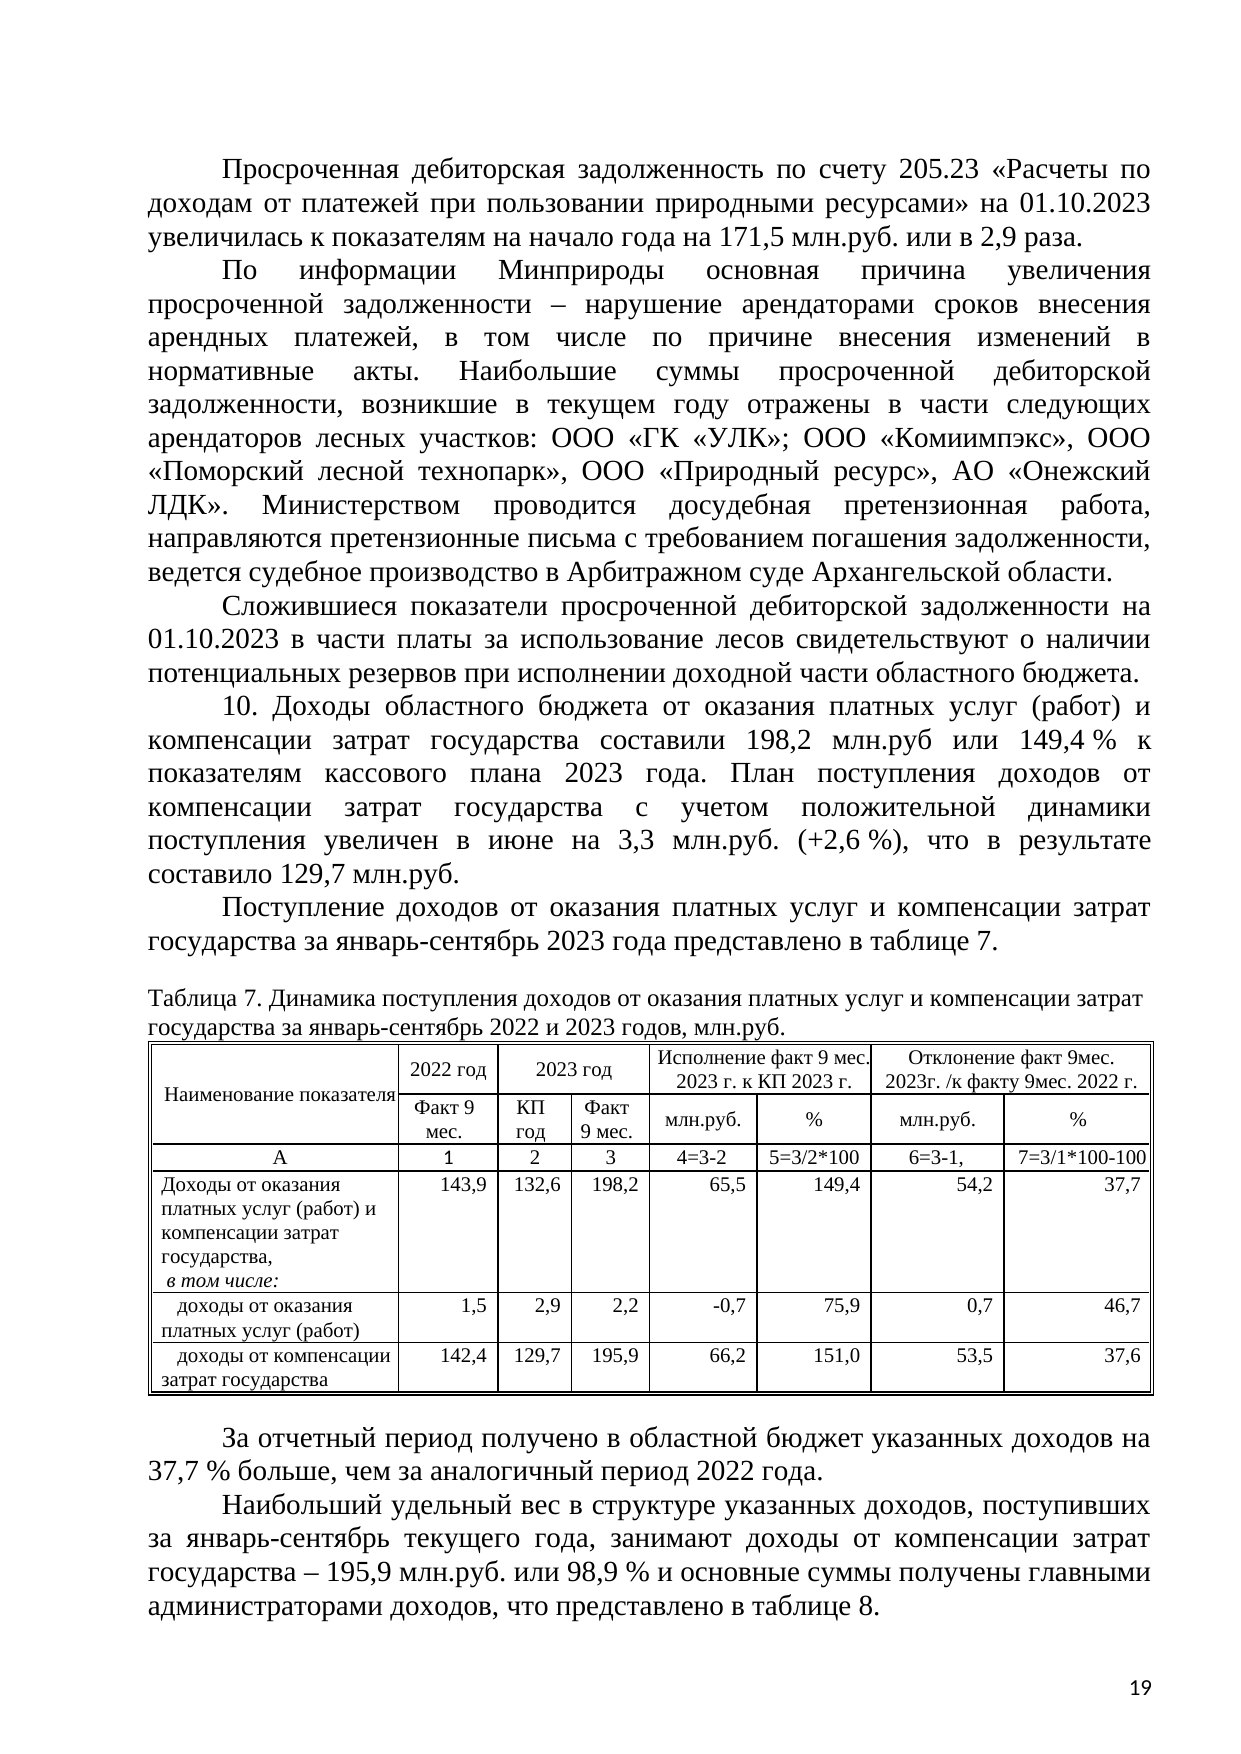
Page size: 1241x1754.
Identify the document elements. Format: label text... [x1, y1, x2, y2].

table_header 2023 год [499, 1045, 649, 1093]
table_cell 54,2 [872, 1172, 1003, 1292]
table_cell 132,6 [499, 1172, 571, 1292]
table_cell 6=3-1, [872, 1145, 1003, 1170]
text По информации Минприроды основная причина увеличения просроченной задолженности – нарушение арендаторами сроков внесения арендных платежей, в том числе по причине внесения изменений в нормативные акты. Наибольшие суммы просроченной дебиторской задолженности, возникшие в текущем году отражены в части следующих арендаторов лесных участков: ООО «ГК «УЛК»; ООО «Комиимпэкс», ООО «Поморский лесной технопарк», ООО «Природный ресурс», АО «Онежский ЛДК». Министерством проводится досудебная претензионная работа, направляются претензионные письма с требованием погашения задолженности, ведется судебное производство в Арбитражном суде Архангельской области. [148, 252, 1152, 588]
table_cell 37,6 [1005, 1342, 1150, 1391]
table_cell 0,7 [872, 1293, 1003, 1342]
table_cell 4=3-2 [650, 1145, 756, 1170]
table_cell 2 [499, 1145, 571, 1170]
table_cell Доходы от оказания платных услуг (работ) и компенсации затрат государства, в том числе: [152, 1171, 398, 1292]
table_cell 129,7 [499, 1343, 571, 1391]
table_cell 65,5 [650, 1172, 756, 1292]
table_header Исполнение факт 9 мес. 2023 г. к КП 2023 г. [650, 1045, 870, 1093]
table_cell 2,9 [499, 1293, 571, 1342]
table_cell доходы от компенсации затрат государства [152, 1343, 398, 1391]
text Сложившиеся показатели просроченной дебиторской задолженности на 01.10.2023 в части платы за использование лесов свидетельствуют о наличии потенциальных резервов при исполнении доходной части областного бюджета. [148, 588, 1152, 688]
table_cell % [1005, 1093, 1150, 1143]
table_cell 1 [399, 1145, 497, 1170]
table_cell Факт 9 мес. [572, 1095, 649, 1143]
table_header Наименование показателя [152, 1045, 398, 1143]
table_cell КП год [499, 1095, 571, 1143]
text За отчетный период получено в областной бюджет указанных доходов на 37,7 % больше, чем за аналогичный период 2022 года. [148, 1420, 1152, 1487]
table_header Отклонение факт 9мес. 2023г. /к факту 9мес. 2022 г. [872, 1045, 1150, 1093]
table_cell 151,0 [758, 1343, 870, 1391]
text Поступление доходов от оказания платных услуг и компенсации затрат государства за январь-сентябрь 2023 года представлено в таблице 7. [148, 889, 1152, 957]
table_cell А [152, 1144, 398, 1170]
table_cell 198,2 [572, 1172, 649, 1292]
table_cell млн.руб. [872, 1095, 1003, 1143]
table_cell % [758, 1095, 870, 1143]
table_cell 5=3/2*100 [758, 1145, 870, 1170]
text Таблица 7. Динамика поступления доходов от оказания платных услуг и компенсации затрат государства за январь-сентябрь 2022 и 2023 годов, млн.руб. [148, 983, 1152, 1041]
table_header 2022 год [399, 1045, 497, 1093]
table_cell 75,9 [758, 1293, 870, 1342]
table_cell млн.руб. [650, 1095, 756, 1143]
table_cell 7=3/1*100-100 [1005, 1143, 1150, 1170]
table_cell 1,5 [399, 1293, 497, 1342]
table_cell 149,4 [758, 1172, 870, 1292]
text 10. Доходы областного бюджета от оказания платных услуг (работ) и компенсации затрат государства составили 198,2 млн.руб или 149,4 % к показателям кассового плана 2023 года. План поступления доходов от компенсации затрат государства с учетом положительной динамики поступления увеличен в июне на 3,3 млн.руб. (+2,6 %), что в результате составило 129,7 млн.руб. [148, 688, 1152, 889]
table_cell -0,7 [650, 1293, 756, 1342]
table_cell 143,9 [399, 1172, 497, 1292]
table_cell 142,4 [399, 1343, 497, 1391]
table_cell доходы от оказания платных услуг (работ) [152, 1293, 398, 1342]
text Наибольший удельный вес в структуре указанных доходов, поступивших за январь-сентябрь текущего года, занимают доходы от компенсации затрат государства – 195,9 млн.руб. или 98,9 % и основные суммы получены главными администраторами доходов, что представлено в таблице 8. [148, 1487, 1152, 1621]
table_cell 53,5 [872, 1343, 1003, 1391]
table_cell 195,9 [572, 1343, 649, 1391]
table_cell Факт 9 мес. [399, 1095, 497, 1143]
table_cell 3 [572, 1145, 649, 1170]
text Просроченная дебиторская задолженность по счету 205.23 «Расчеты по доходам от платежей при пользовании природными ресурсами» на 01.10.2023 увеличилась к показателям на начало года на 171,5 млн.руб. или в 2,9 раза. [148, 152, 1152, 252]
table_cell 37,7 [1005, 1170, 1150, 1292]
table_cell 2,2 [572, 1293, 649, 1342]
table_cell 46,7 [1005, 1292, 1150, 1342]
table_cell 66,2 [650, 1343, 756, 1391]
